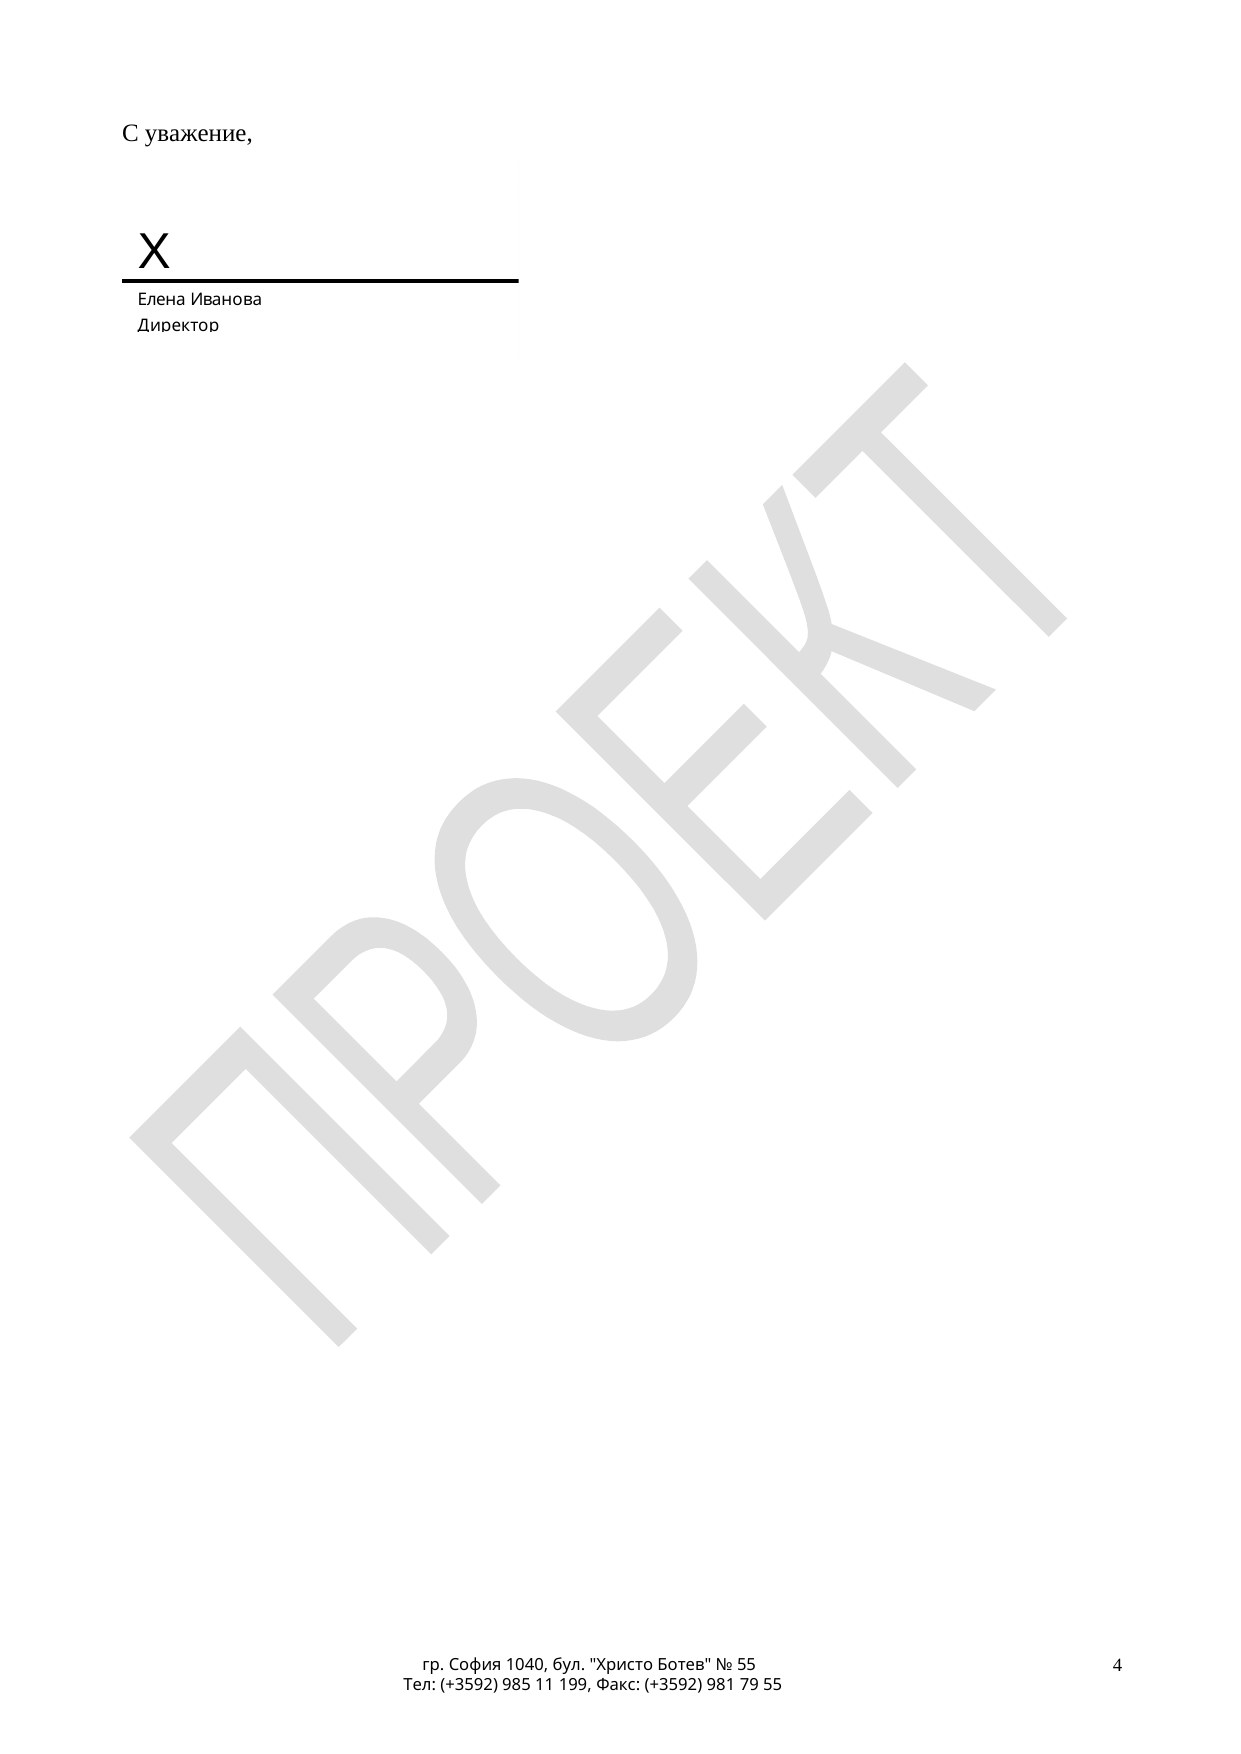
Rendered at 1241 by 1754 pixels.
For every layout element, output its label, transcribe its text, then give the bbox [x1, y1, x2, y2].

text С уважение, [122, 118, 1122, 147]
